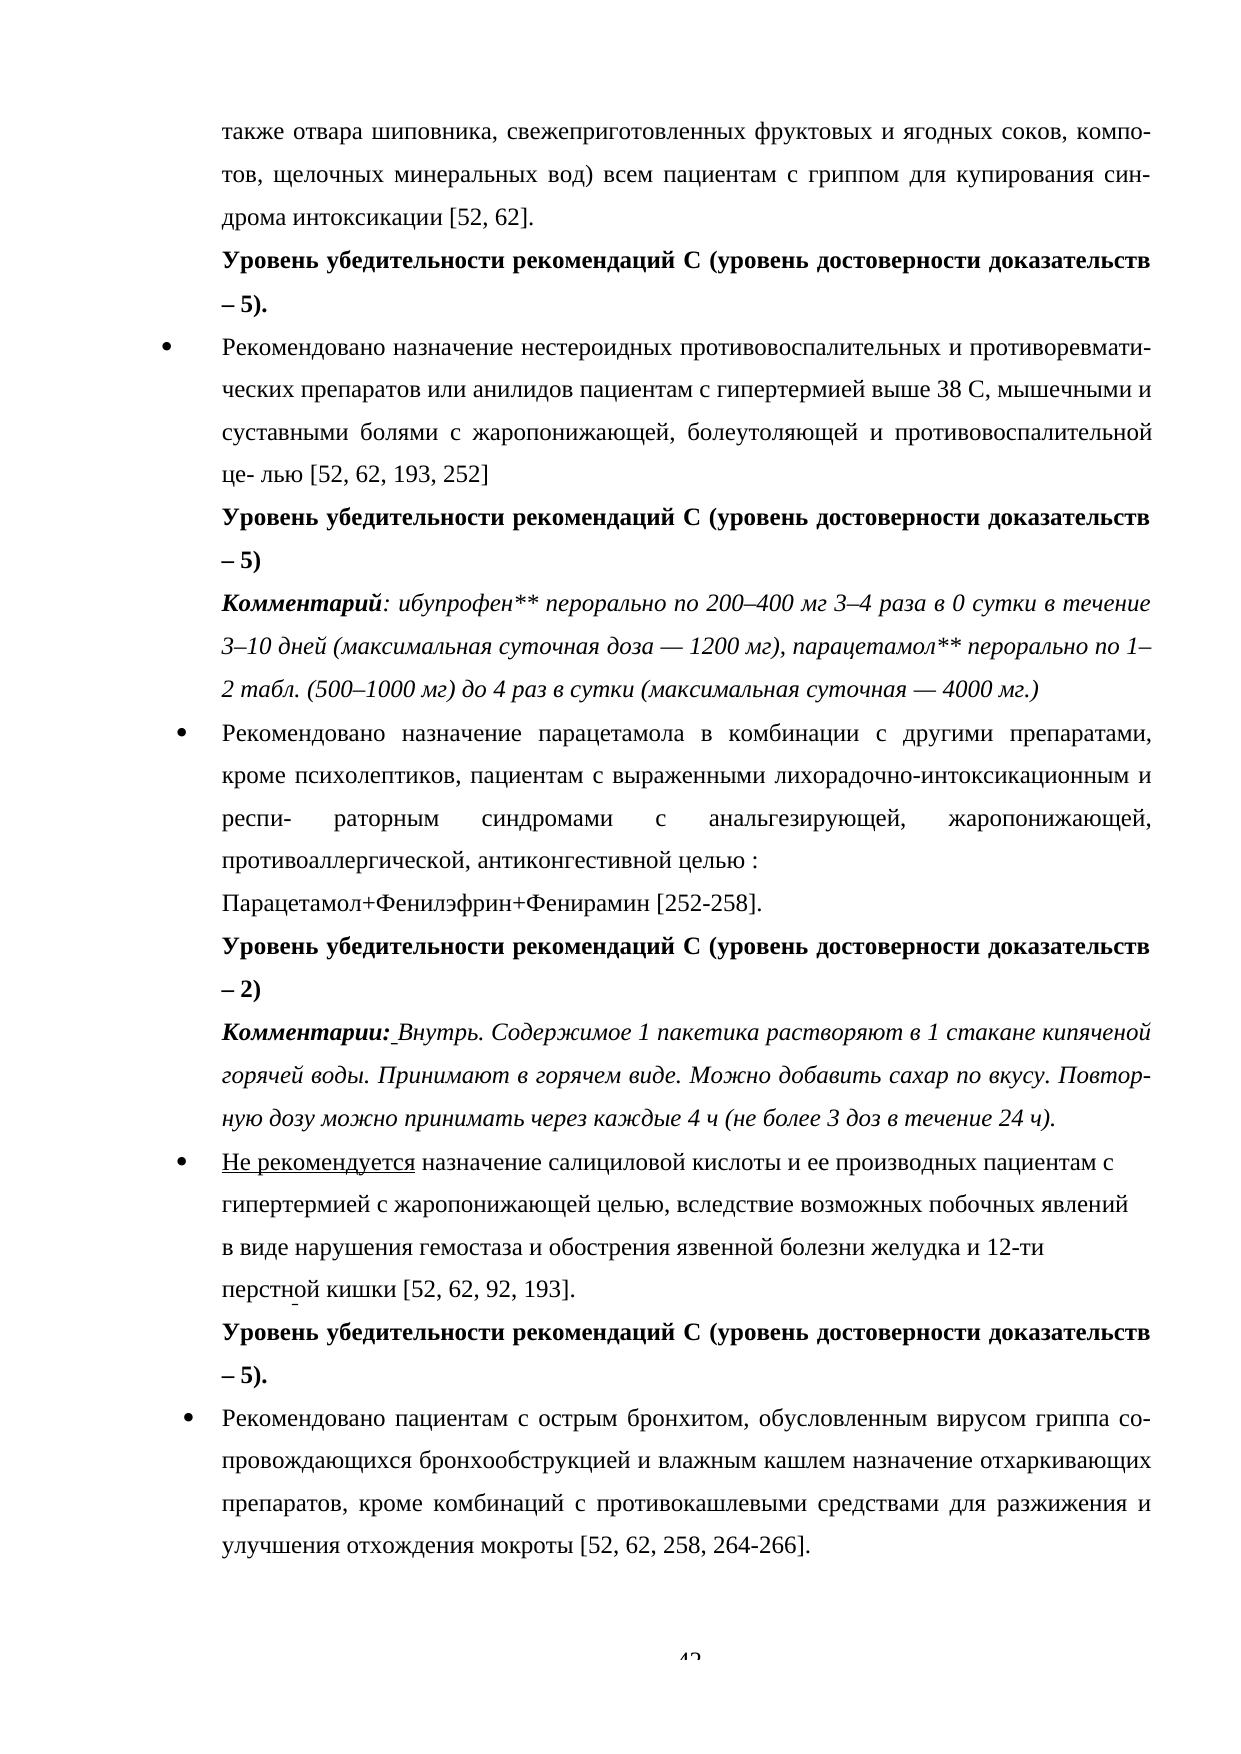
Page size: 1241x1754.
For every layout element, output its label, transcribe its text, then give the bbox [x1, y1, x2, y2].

text – 5) [221, 545, 1213, 574]
list Рекомендовано назначение нестероидных противовоспалительных и противоревмати- ческих препаратов или анилидов пациентам с гипертермией выше 38 С, мышечными и суставными болями с жаропонижающей, болеутоляющей и противовоспалительной це- лью [52, 62, 193, 252] [162, 332, 1152, 488]
text Уровень убедительности рекомендаций С (уровень достоверности доказательств [222, 246, 1213, 274]
text – 5). [222, 1360, 1213, 1388]
text Комментарии: Внутрь. Содержимое 1 пакетика растворяют в 1 стакане кипяченой горячей воды. Принимают в горячем виде. Можно добавить сахар по вкусу. Повтор- ную дозу можно принимать через каждые 4 ч (не более 3 доз в течение 24 ч). [222, 1017, 1152, 1132]
text также отвара шиповника, свежеприготовленных фруктовых и ягодных соков, компо- тов, щелочных минеральных вод) всем пациентам с гриппом для купирования син- дрома интоксикации [52, 62]. [222, 116, 1152, 231]
list Рекомендовано пациентам с острым бронхитом, обусловленным вирусом гриппа со- провождающихся бронхообструкцией и влажным кашлем назначение отхаркивающих препаратов, кроме комбинаций с противокашлевыми средствами для разжижения и улучшения отхождения мокроты [52, 62, 258, 264-266]. [184, 1403, 1152, 1559]
text – 2) [221, 974, 1213, 1003]
text – 5). [222, 289, 1213, 317]
list Не рекомендуется назначение салициловой кислоты и ее производных пациентам с гипертермией с жаропонижающей целью, вследствие возможных побочных явлений в виде нарушения гемостаза и обострения язвенной болезни желудка и 12-ти перстной кишки [52, 62, 92, 193]. [177, 1147, 1147, 1303]
list Рекомендовано назначение парацетамола в комбинации с другими препаратами, кроме психолептиков, пациентам с выраженными лихорадочно-интоксикационным и респи- раторным синдромами с анальгезирующей, жаропонижающей, противоаллергической, антиконгестивной целью : [177, 718, 1152, 874]
text Уровень убедительности рекомендаций С (уровень достоверности доказательств [222, 1317, 1213, 1345]
text Парацетамол+Фенилэфрин+Фенирамин [252-258]. [222, 888, 1213, 917]
text Комментарий: ибупрофен** перорально по 200–400 мг 3–4 раза в 0 сутки в течение 3–10 дней (максимальная суточная доза — 1200 мг), парацетамол** перорально по 1– 2 табл. (500–1000 мг) до 4 раз в сутки (максимальная суточная — 4000 мг.) [221, 588, 1152, 703]
text Уровень убедительности рекомендаций C (уровень достоверности доказательств [221, 931, 1213, 960]
text Уровень убедительности рекомендаций C (уровень достоверности доказательств [221, 502, 1213, 531]
